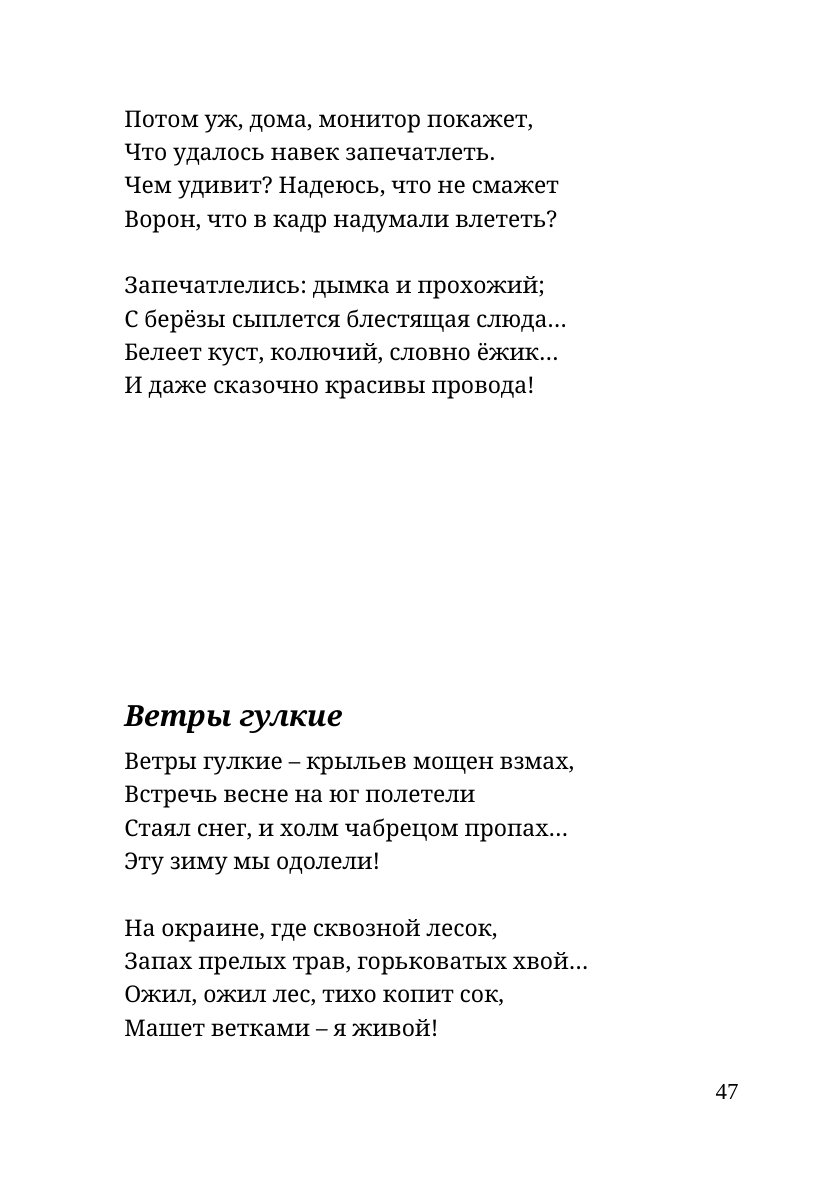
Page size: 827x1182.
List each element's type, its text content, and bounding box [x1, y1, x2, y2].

text Ветры гулкие – крыльев мощен взмах, Встречь весне на юг полетели Стаял снег, и холм чабрецом пропах… Эту зиму мы одолели! На окраине, где сквозной лесок, Запах прелых трав, горьковатых хвой… Ожил, ожил лес, тихо копит сок, Машет ветками – я живой! [124, 743, 738, 1043]
text Ветры гулкие [124, 695, 738, 735]
